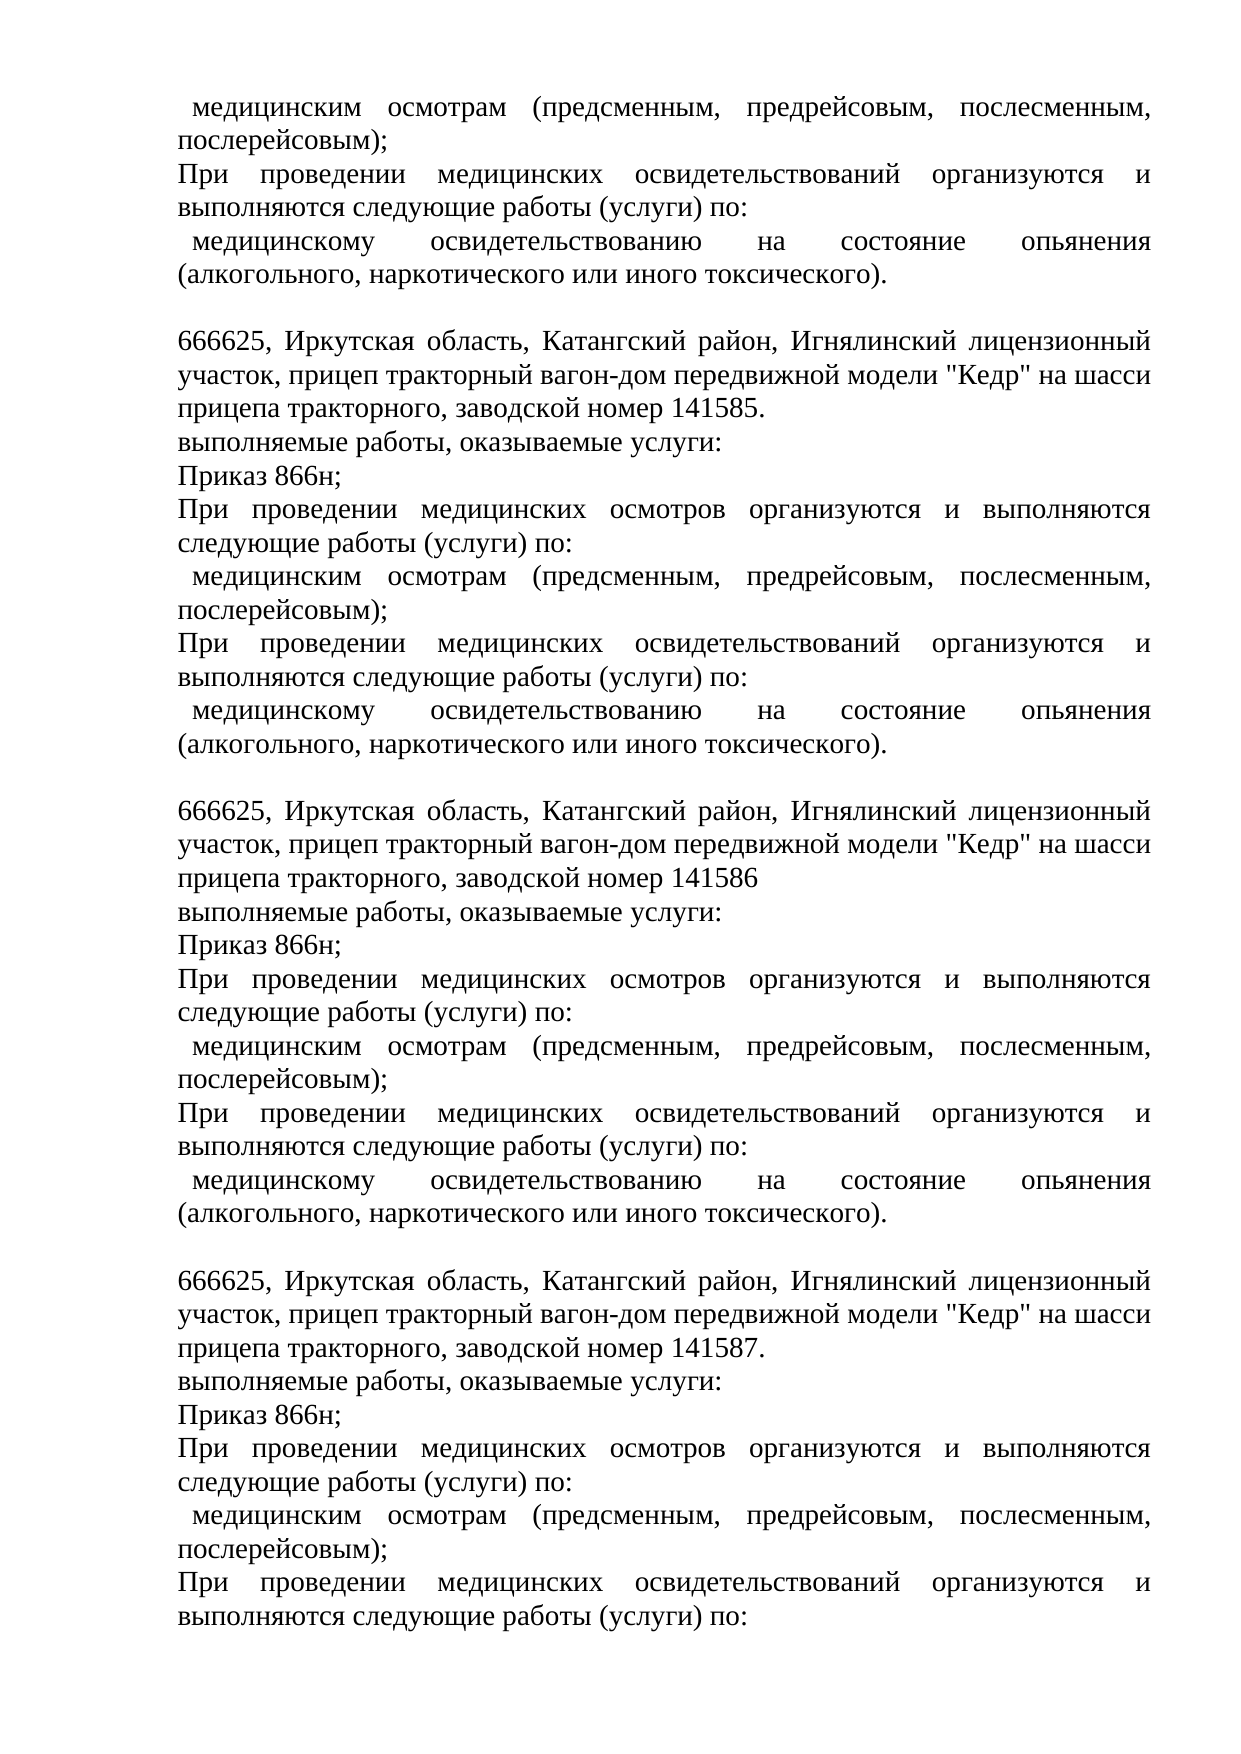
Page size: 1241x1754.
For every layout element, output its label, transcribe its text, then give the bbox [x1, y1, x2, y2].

text Приказ 866н; [177, 1397, 1152, 1430]
text При проведении медицинских осмотров организуются и выполняются следующие работы (услуги) по: [177, 1430, 1152, 1497]
text медицинским осмотрам (предсменным, предрейсовым, послесменным, послерейсовым); [177, 1028, 1152, 1095]
text медицинским осмотрам (предсменным, предрейсовым, послесменным, послерейсовым); [177, 558, 1152, 625]
text При проведении медицинских освидетельствований организуются и выполняются следующие работы (услуги) по: [177, 625, 1152, 692]
text выполняемые работы, оказываемые услуги: [177, 1363, 1152, 1397]
text 666625, Иркутская область, Катангский район, Игнялинский лицензионный участок, прицеп тракторный вагон-дом передвижной модели "Кедр" на шасси прицепа тракторного, заводской номер 141585. [177, 323, 1152, 424]
text При проведении медицинских освидетельствований организуются и выполняются следующие работы (услуги) по: [177, 1095, 1152, 1162]
text При проведении медицинских освидетельствований организуются и выполняются следующие работы (услуги) по: [177, 1564, 1152, 1632]
text медицинскому освидетельствованию на состояние опьянения (алкогольного, наркотического или иного токсического). [177, 223, 1152, 290]
text При проведении медицинских освидетельствований организуются и выполняются следующие работы (услуги) по: [177, 156, 1152, 223]
text медицинскому освидетельствованию на состояние опьянения (алкогольного, наркотического или иного токсического). [177, 692, 1152, 759]
text медицинскому освидетельствованию на состояние опьянения (алкогольного, наркотического или иного токсического). [177, 1162, 1152, 1229]
text 666625, Иркутская область, Катангский район, Игнялинский лицензионный участок, прицеп тракторный вагон-дом передвижной модели "Кедр" на шасси прицепа тракторного, заводской номер 141586 [177, 793, 1152, 894]
text Приказ 866н; [177, 927, 1152, 961]
text медицинским осмотрам (предсменным, предрейсовым, послесменным, послерейсовым); [177, 1497, 1152, 1564]
text медицинским осмотрам (предсменным, предрейсовым, послесменным, послерейсовым); [177, 89, 1152, 156]
text выполняемые работы, оказываемые услуги: [177, 424, 1152, 458]
text 666625, Иркутская область, Катангский район, Игнялинский лицензионный участок, прицеп тракторный вагон-дом передвижной модели "Кедр" на шасси прицепа тракторного, заводской номер 141587. [177, 1263, 1152, 1363]
text При проведении медицинских осмотров организуются и выполняются следующие работы (услуги) по: [177, 961, 1152, 1028]
text Приказ 866н; [177, 458, 1152, 491]
text выполняемые работы, оказываемые услуги: [177, 894, 1152, 927]
text При проведении медицинских осмотров организуются и выполняются следующие работы (услуги) по: [177, 491, 1152, 558]
